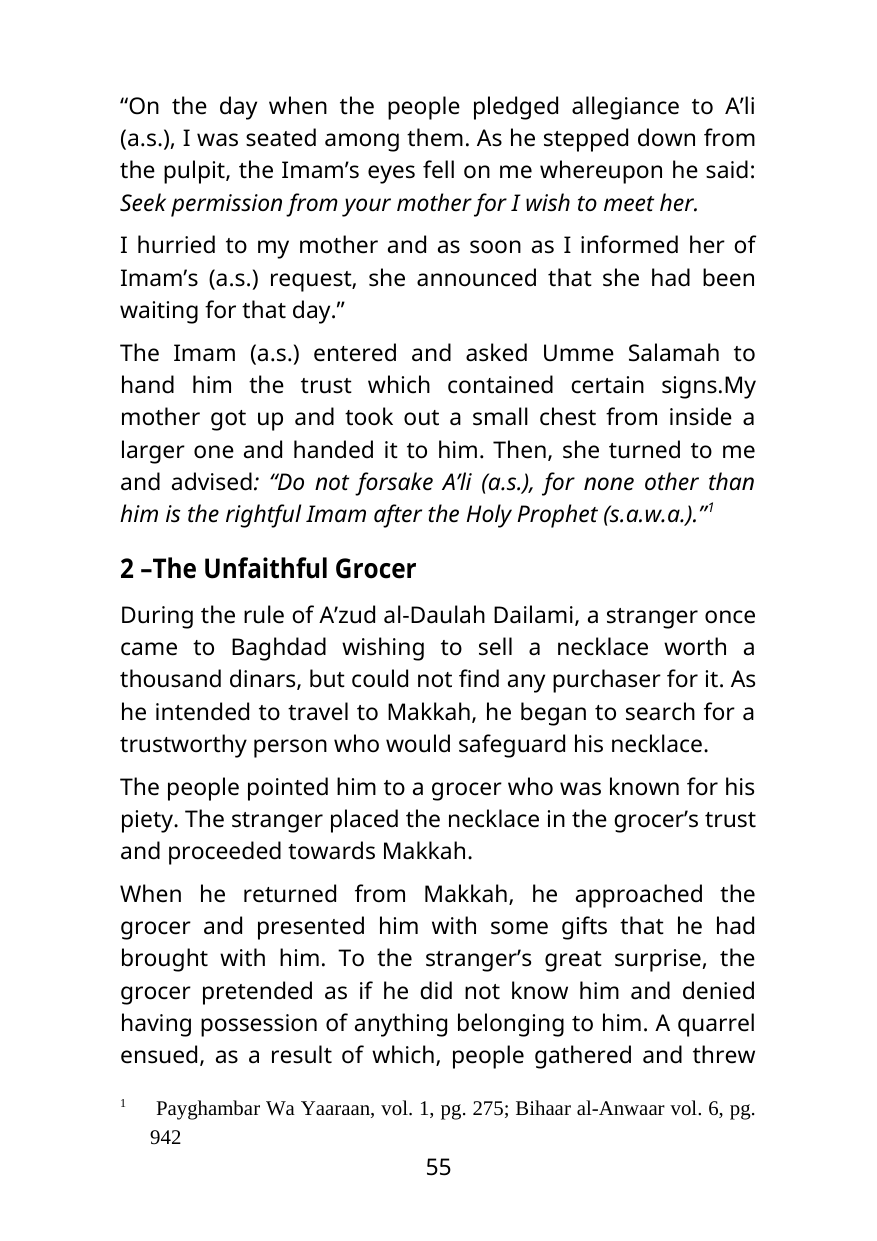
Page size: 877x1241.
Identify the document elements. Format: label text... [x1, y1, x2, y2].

text “On the day when the people pledged allegiance to A’li (a.s.), I was seated among them. As he stepped down from the pulpit, the Imam’s eyes fell on me whereupon he said: Seek permission from your mother for I wish to meet her. [120, 88, 757, 218]
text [120, 876, 757, 1070]
text I hurried to my mother and as soon as I informed her of Imam’s (a.s.) request, she announced that she had been waiting for that day.” [120, 228, 757, 325]
subtitle 2 –The Unfaithful Grocer [120, 550, 757, 587]
text During the rule of A’zud al-Daulah Dailami, a stranger once came to Baghdad wishing to sell a necklace worth a thousand dinars, but could not find any purchaser for it. As he intended to travel to Makkah, he began to search for a trustworthy person who would safeguard his necklace. [120, 597, 757, 759]
text The Imam (a.s.) entered and asked Umme Salamah to hand him the trust which contained certain signs.My mother got up and took out a small chest from inside a larger one and handed it to him. Then, she turned to me and advised: “Do not forsake A’li (a.s.), for none other than him is the rightful Imam after the Holy Prophet (s.a.w.a.).” [120, 335, 757, 529]
text The people pointed him to a grocer who was known for his piety. The stranger placed the necklace in the grocer’s trust and proceeded towards Makkah. [120, 769, 757, 866]
